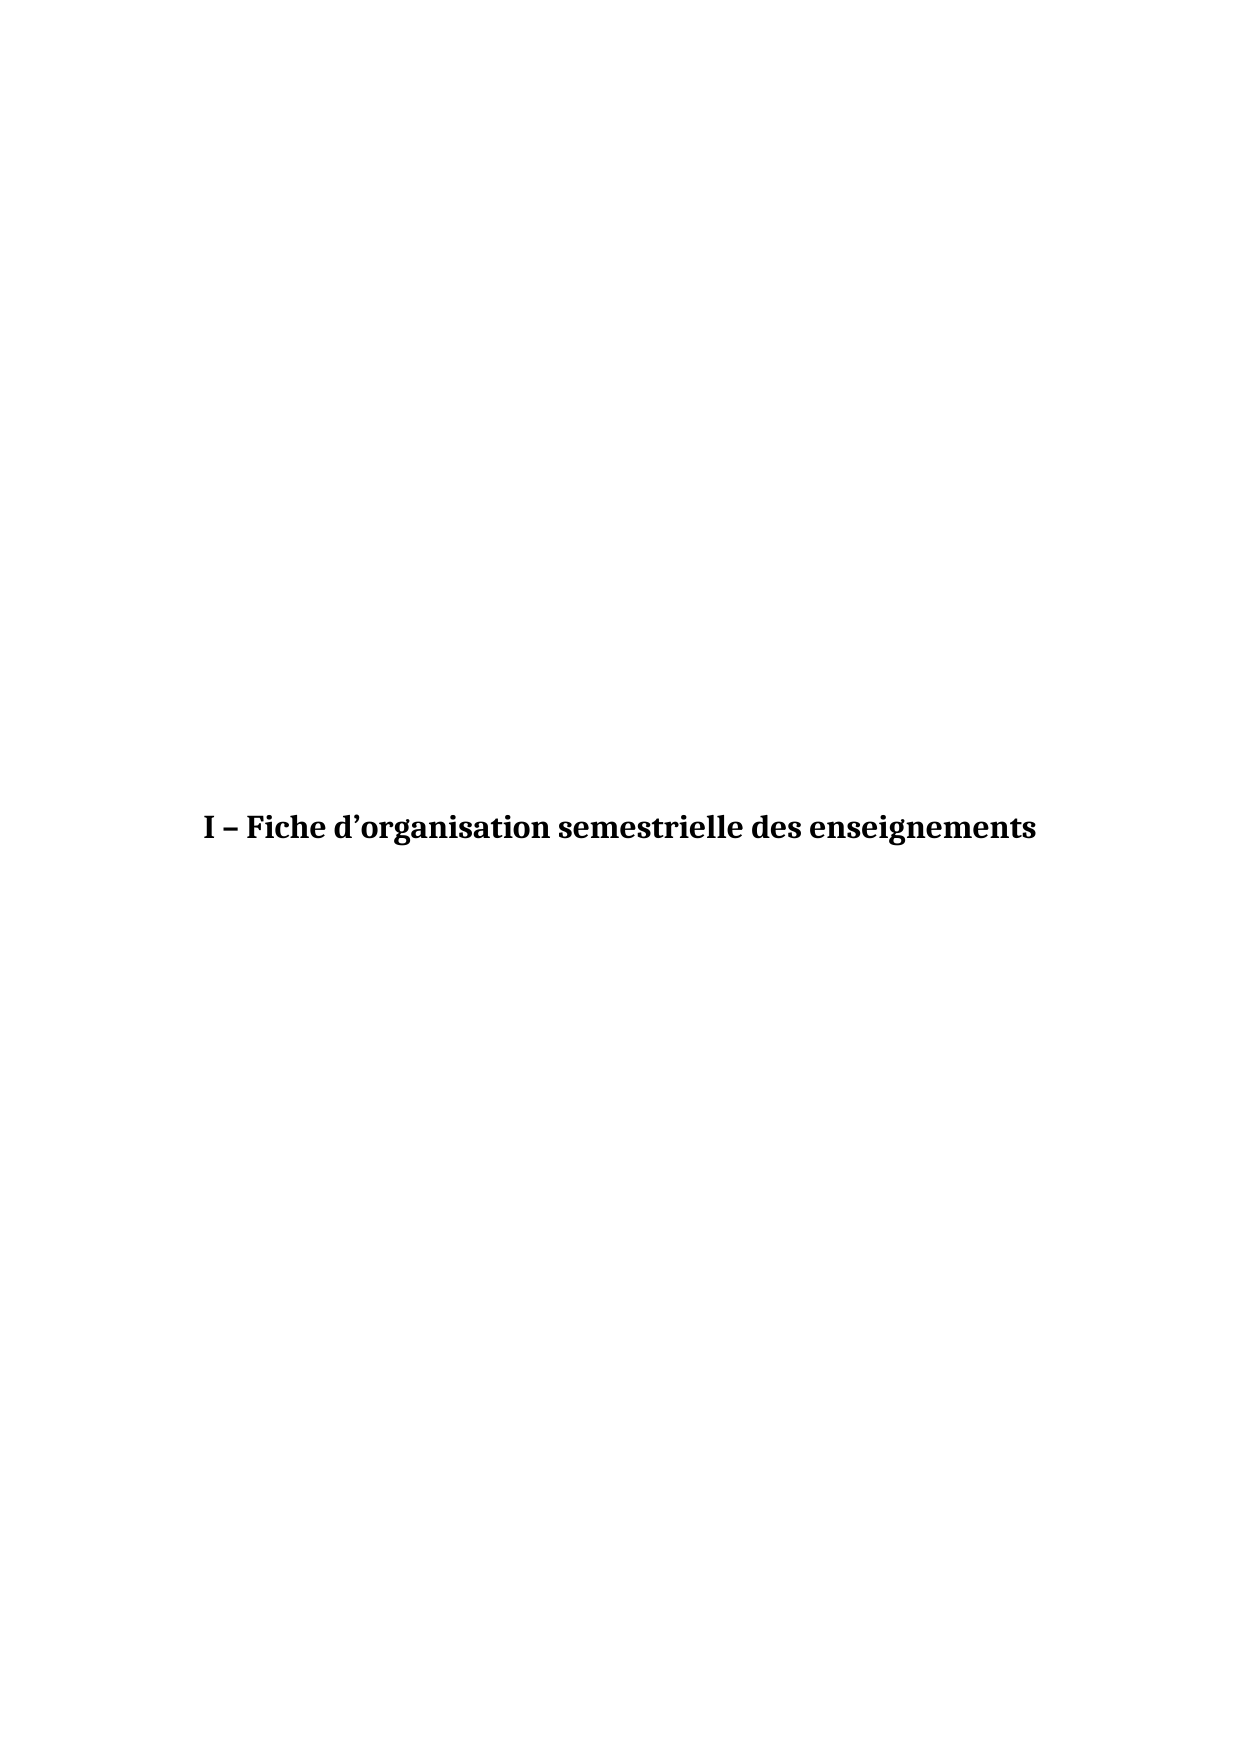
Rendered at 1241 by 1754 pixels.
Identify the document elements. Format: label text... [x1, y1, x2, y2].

text I – Fiche d’organisation semestrielle des enseignements [118, 808, 1122, 846]
